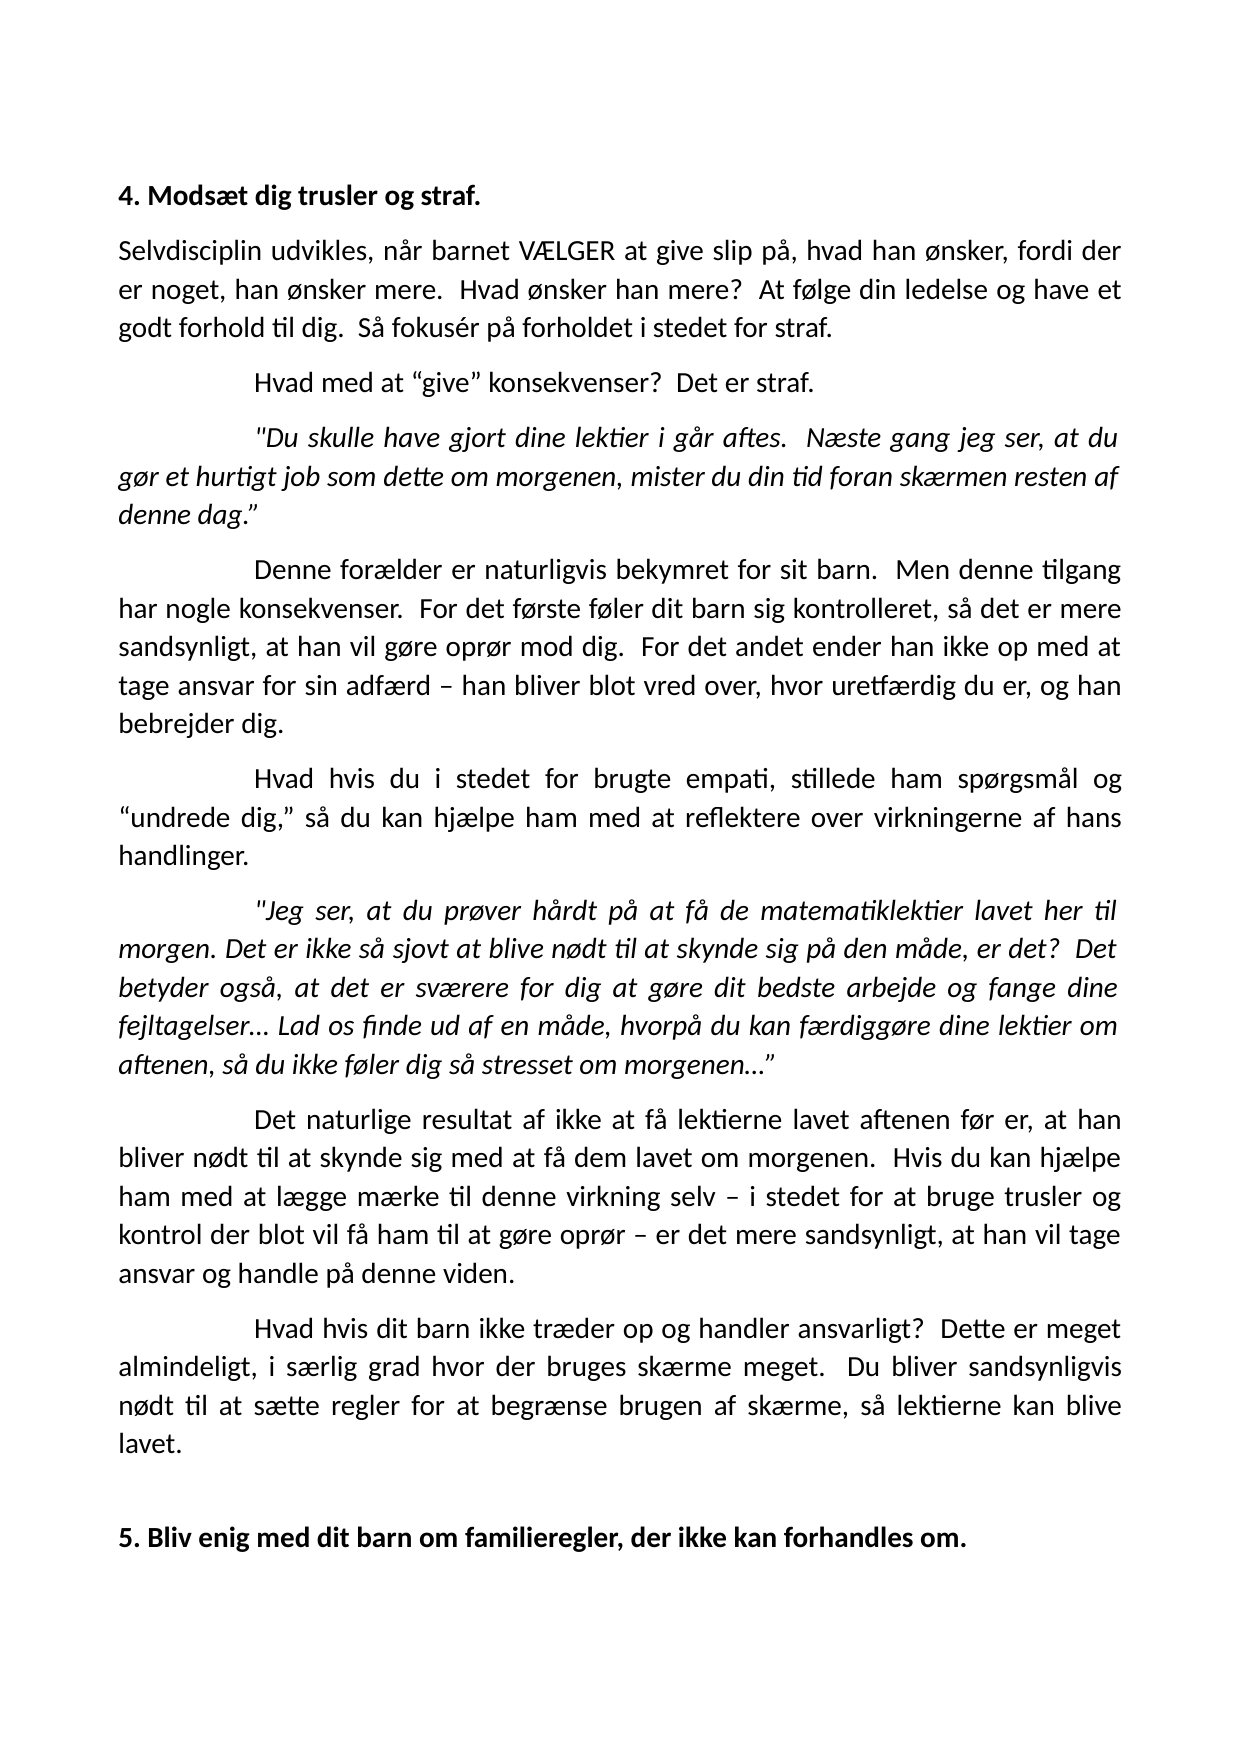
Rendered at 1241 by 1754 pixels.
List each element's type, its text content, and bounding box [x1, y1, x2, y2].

text Hvad hvis dit barn ikke træder op og handler ansvarligt? Dette er meget almindeligt, i særlig grad hvor der bruges skærme meget. Du bliver sandsynligvis nødt til at sætte regler for at begrænse brugen af skærme, så lektierne kan blive lavet. [118, 1310, 1122, 1499]
text 5. Bliv enig med dit barn om familieregler, der ikke kan forhandles om. [118, 1519, 1122, 1554]
text Selvdisciplin udvikles, når barnet VÆLGER at give slip på, hvad han ønsker, fordi der er noget, han ønsker mere. Hvad ønsker han mere? At følge din ledelse og have et godt forhold til dig. Så fokusér på forholdet i stedet for straf. [118, 232, 1122, 345]
text Denne forælder er naturligvis bekymret for sit barn. Men denne tilgang har nogle konsekvenser. For det første føler dit barn sig kontrolleret, så det er mere sandsynligt, at han vil gøre oprør mod dig. For det andet ender han ikke op med at tage ansvar for sin adfærd – han bliver blot vred over, hvor uretfærdig du er, og han bebrejder dig. [118, 551, 1122, 741]
text "Du skulle have gjort dine lektier i går aftes. Næste gang jeg ser, at du gør et hurtigt job som dette om morgenen, mister du din tid foran skærmen resten af denne dag.” [118, 419, 1122, 532]
text Hvad med at “give” konsekvenser? Det er straf. [118, 364, 1122, 400]
text Hvad hvis du i stedet for brugte empati, stillede ham spørgsmål og “undrede dig,” så du kan hjælpe ham med at reflektere over virkningerne af hans handlinger. [118, 760, 1122, 873]
text 4. Modsæt dig trusler og straf. [118, 177, 1122, 213]
text "Jeg ser, at du prøver hårdt på at få de matematiklektier lavet her til morgen. Det er ikke så sjovt at blive nødt til at skynde sig på den måde, er det? Det betyder også, at det er sværere for dig at gøre dit bedste arbejde og fange dine fejltagelser… Lad os finde ud af en måde, hvorpå du kan færdiggøre dine lektier om aftenen, så du ikke føler dig så stresset om morgenen…” [118, 892, 1122, 1082]
text Det naturlige resultat af ikke at få lektierne lavet aftenen før er, at han bliver nødt til at skynde sig med at få dem lavet om morgenen. Hvis du kan hjælpe ham med at lægge mærke til denne virkning selv – i stedet for at bruge trusler og kontrol der blot vil få ham til at gøre oprør – er det mere sandsynligt, at han vil tage ansvar og handle på denne viden. [118, 1101, 1122, 1290]
